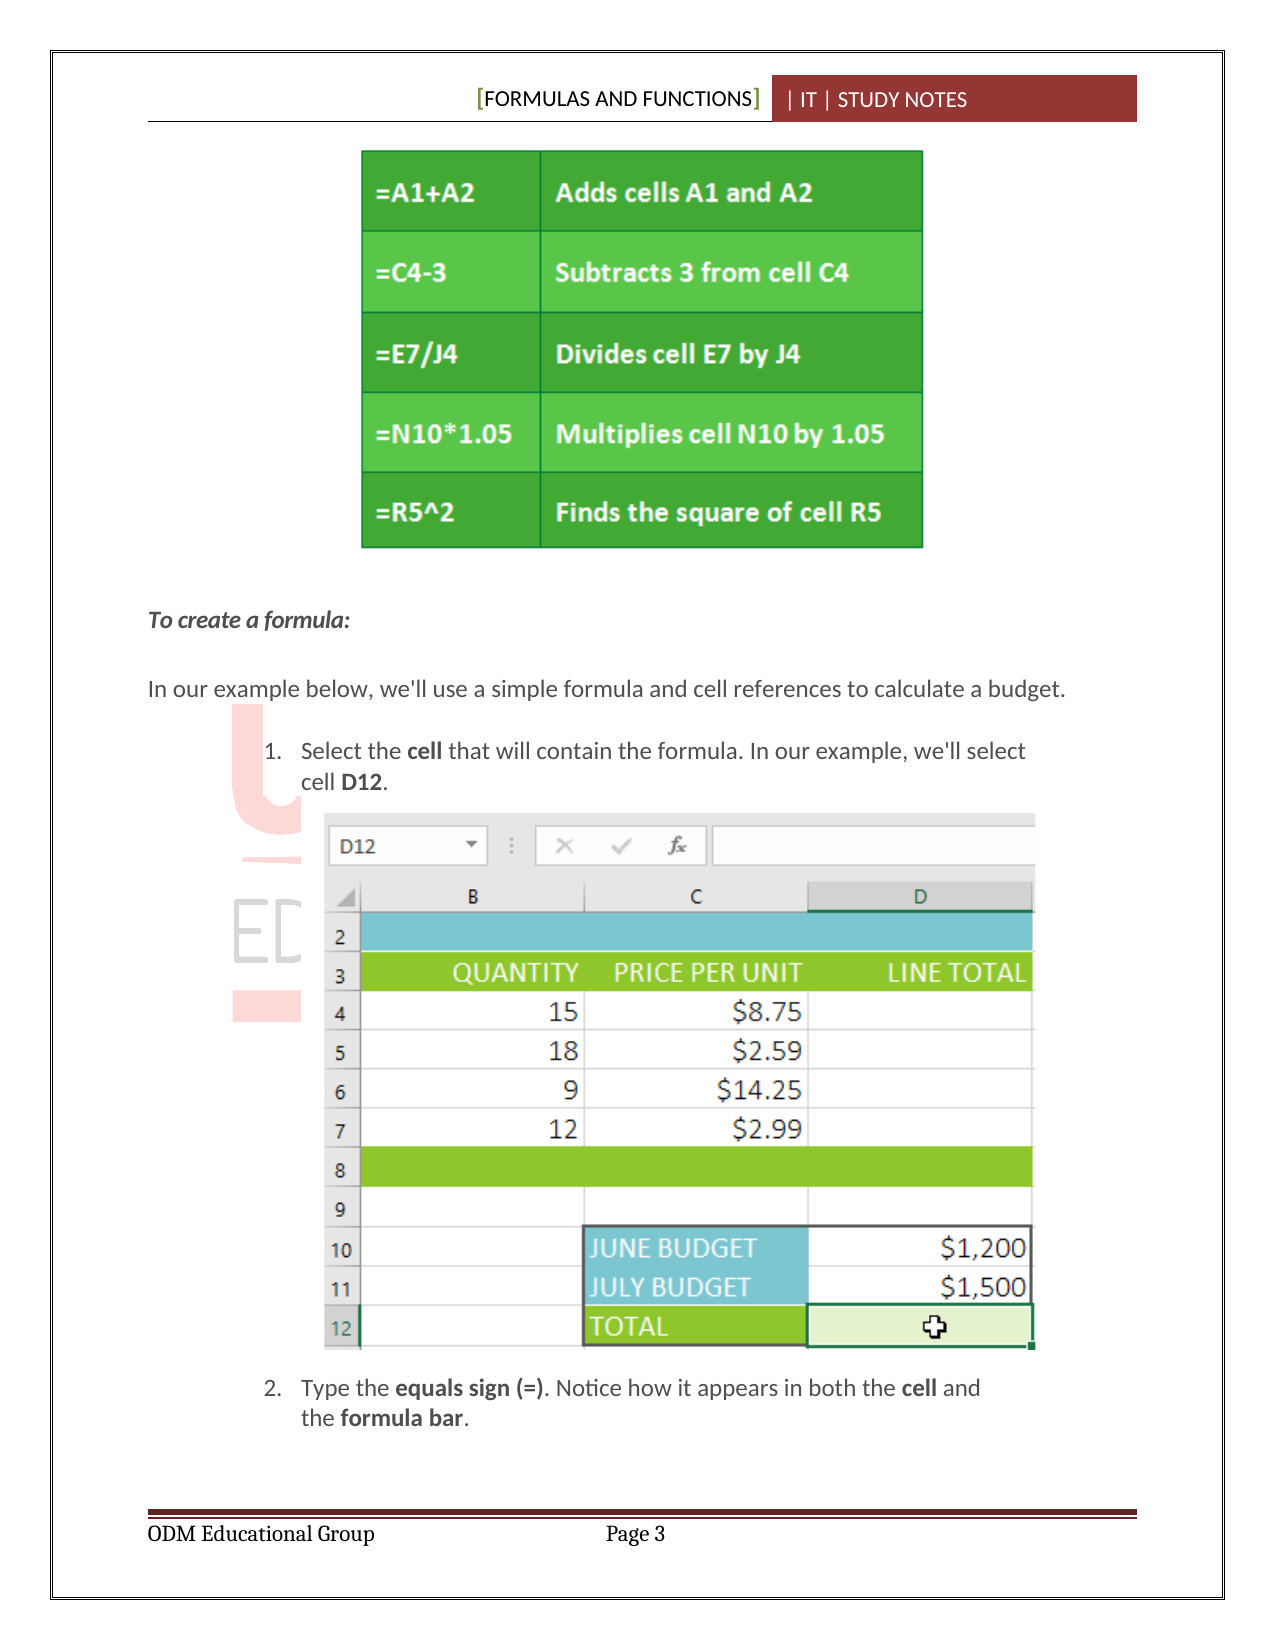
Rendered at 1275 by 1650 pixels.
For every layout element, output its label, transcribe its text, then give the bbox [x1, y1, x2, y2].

picture [360, 150, 925, 550]
list Select the cell that will contain the formula. In our example, we'll select cell D12. [263, 735, 1059, 796]
picture [324, 813, 1036, 1350]
text In our example below, we'll use a simple formula and cell references to calculate a budget. [148, 666, 1137, 704]
list Type the equals sign (=). Notice how it appears in both the cell and the formula bar. [263, 1372, 1059, 1433]
subtitle To create a formula: [148, 604, 1137, 634]
